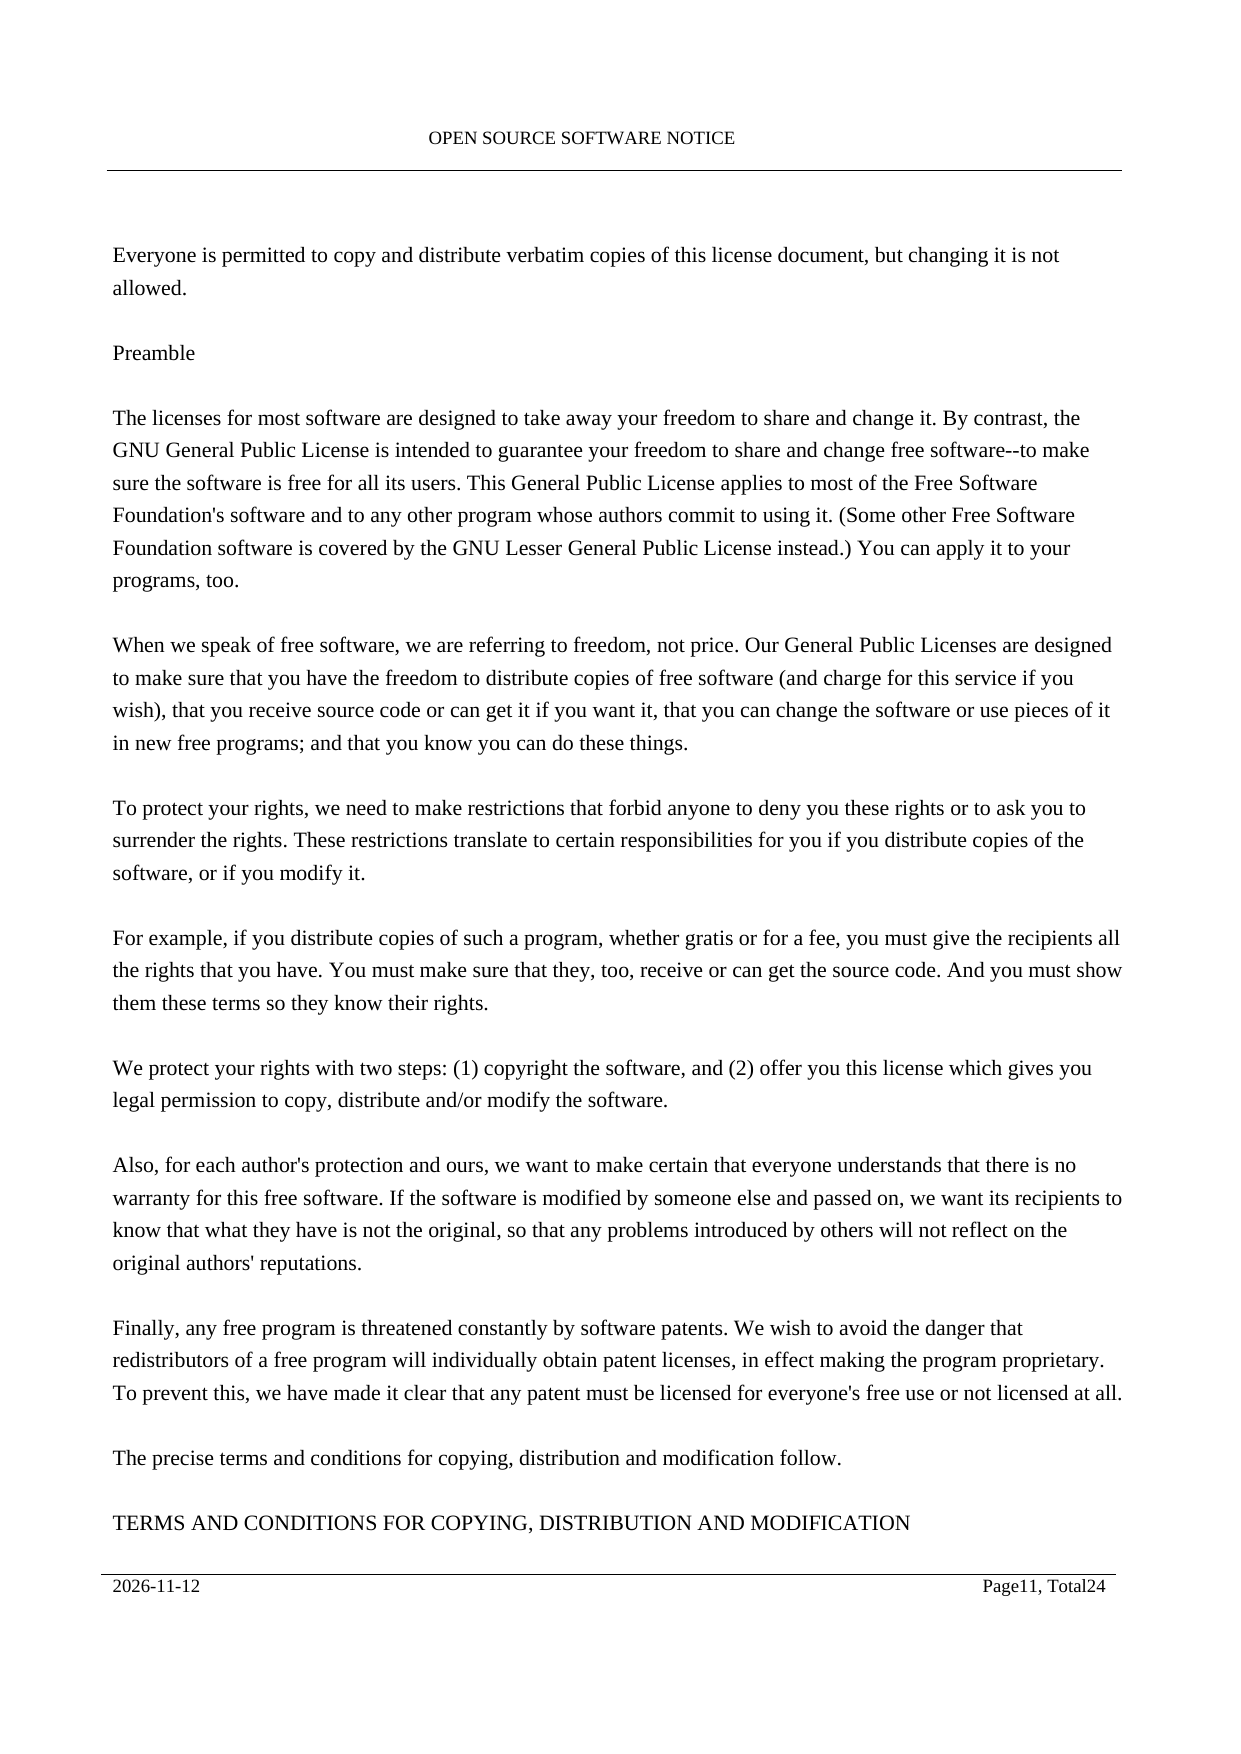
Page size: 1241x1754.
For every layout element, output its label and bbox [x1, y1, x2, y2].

text [112, 206, 1128, 1539]
